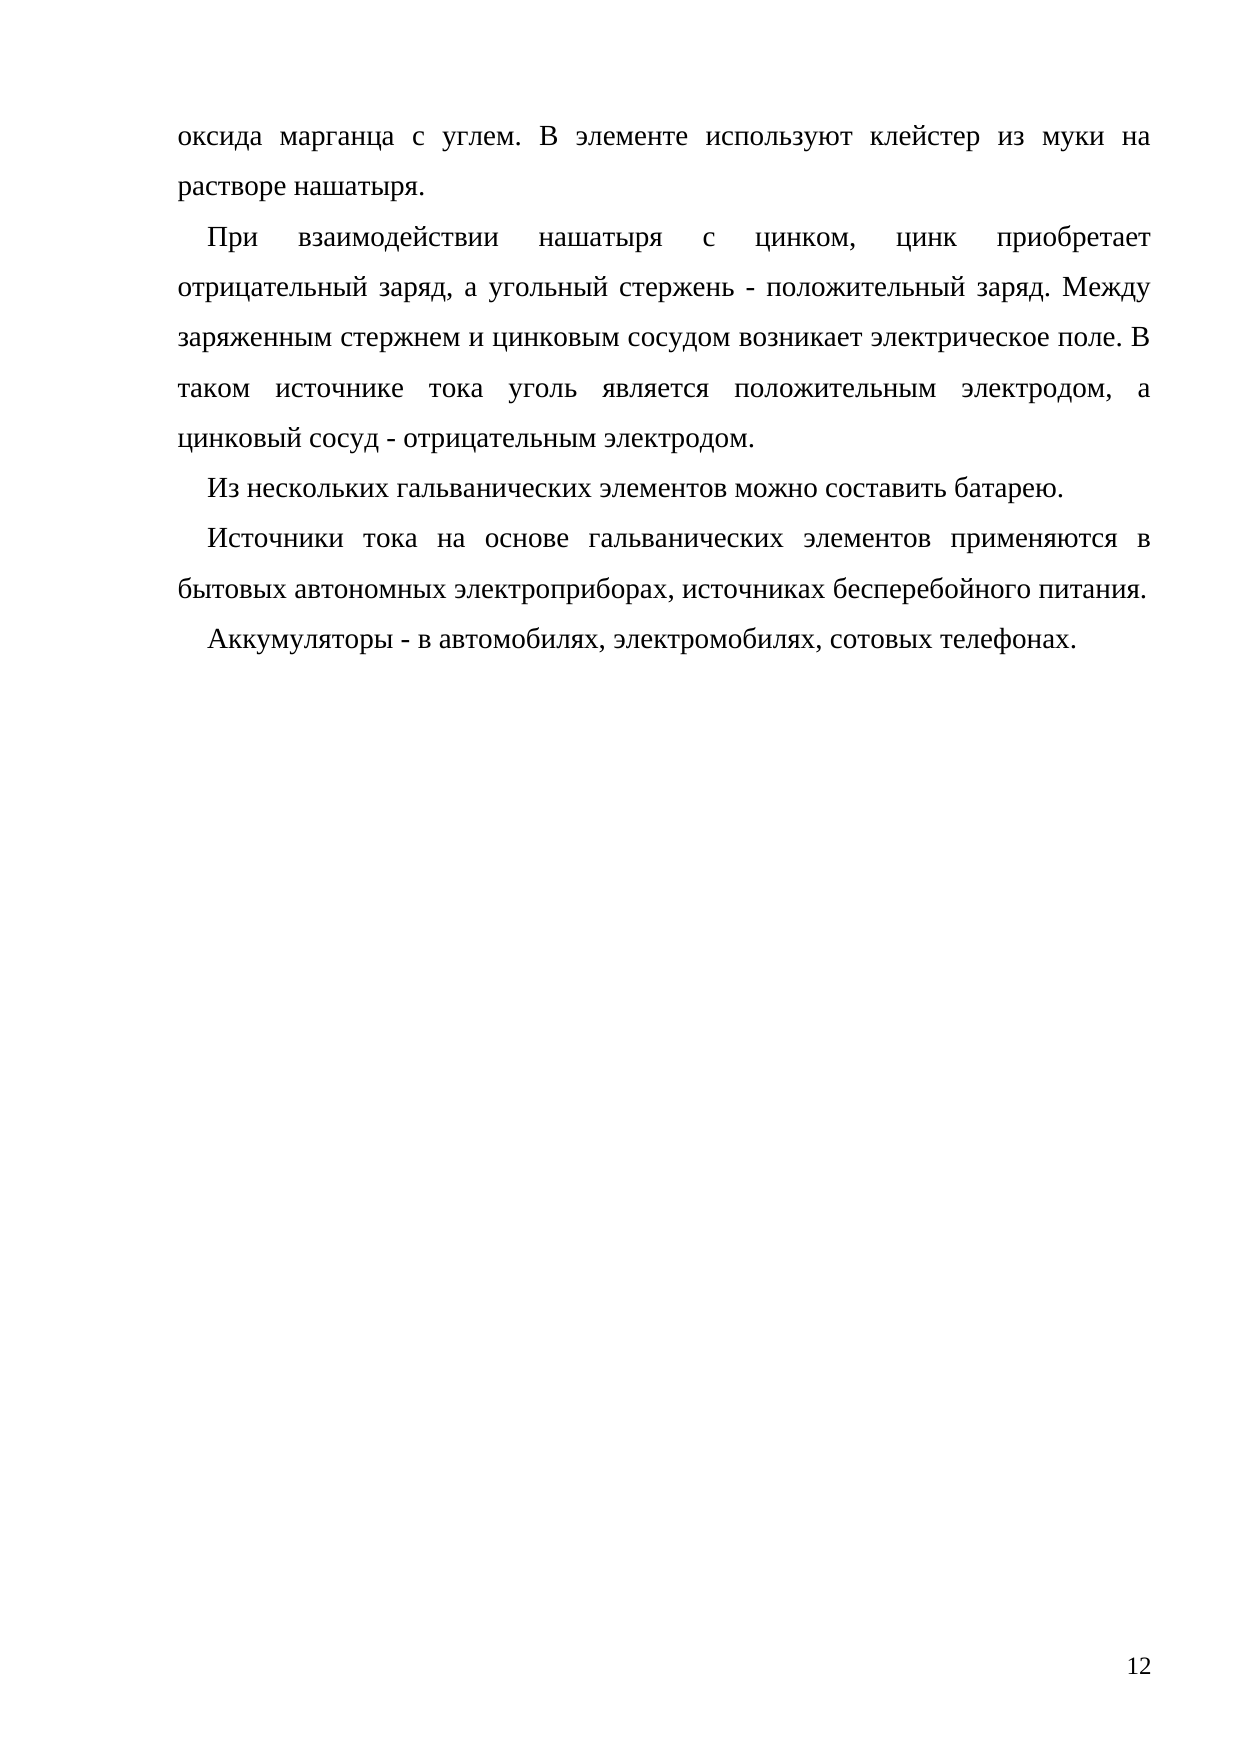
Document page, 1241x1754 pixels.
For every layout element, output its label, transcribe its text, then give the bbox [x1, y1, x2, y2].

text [177, 118, 1152, 202]
text Из нескольких гальванических элементов можно составить батарею. [177, 470, 1152, 504]
text Источники тока на основе гальванических элементов применяются в бытовых автономных электроприборах, источниках бесперебойного питания. [177, 521, 1152, 604]
text Аккумуляторы - в автомобилях, электромобилях, сотовых телефонах. [177, 621, 1152, 655]
text При взаимодействии нашатыря с цинком, цинк приобретает отрицательный заряд, а угольный стержень - положительный заряд. Между заряженным стержнем и цинковым сосудом возникает электрическое поле. В таком источнике тока уголь является положительным электродом, а цинковый сосуд - отрицательным электродом. [177, 219, 1152, 453]
